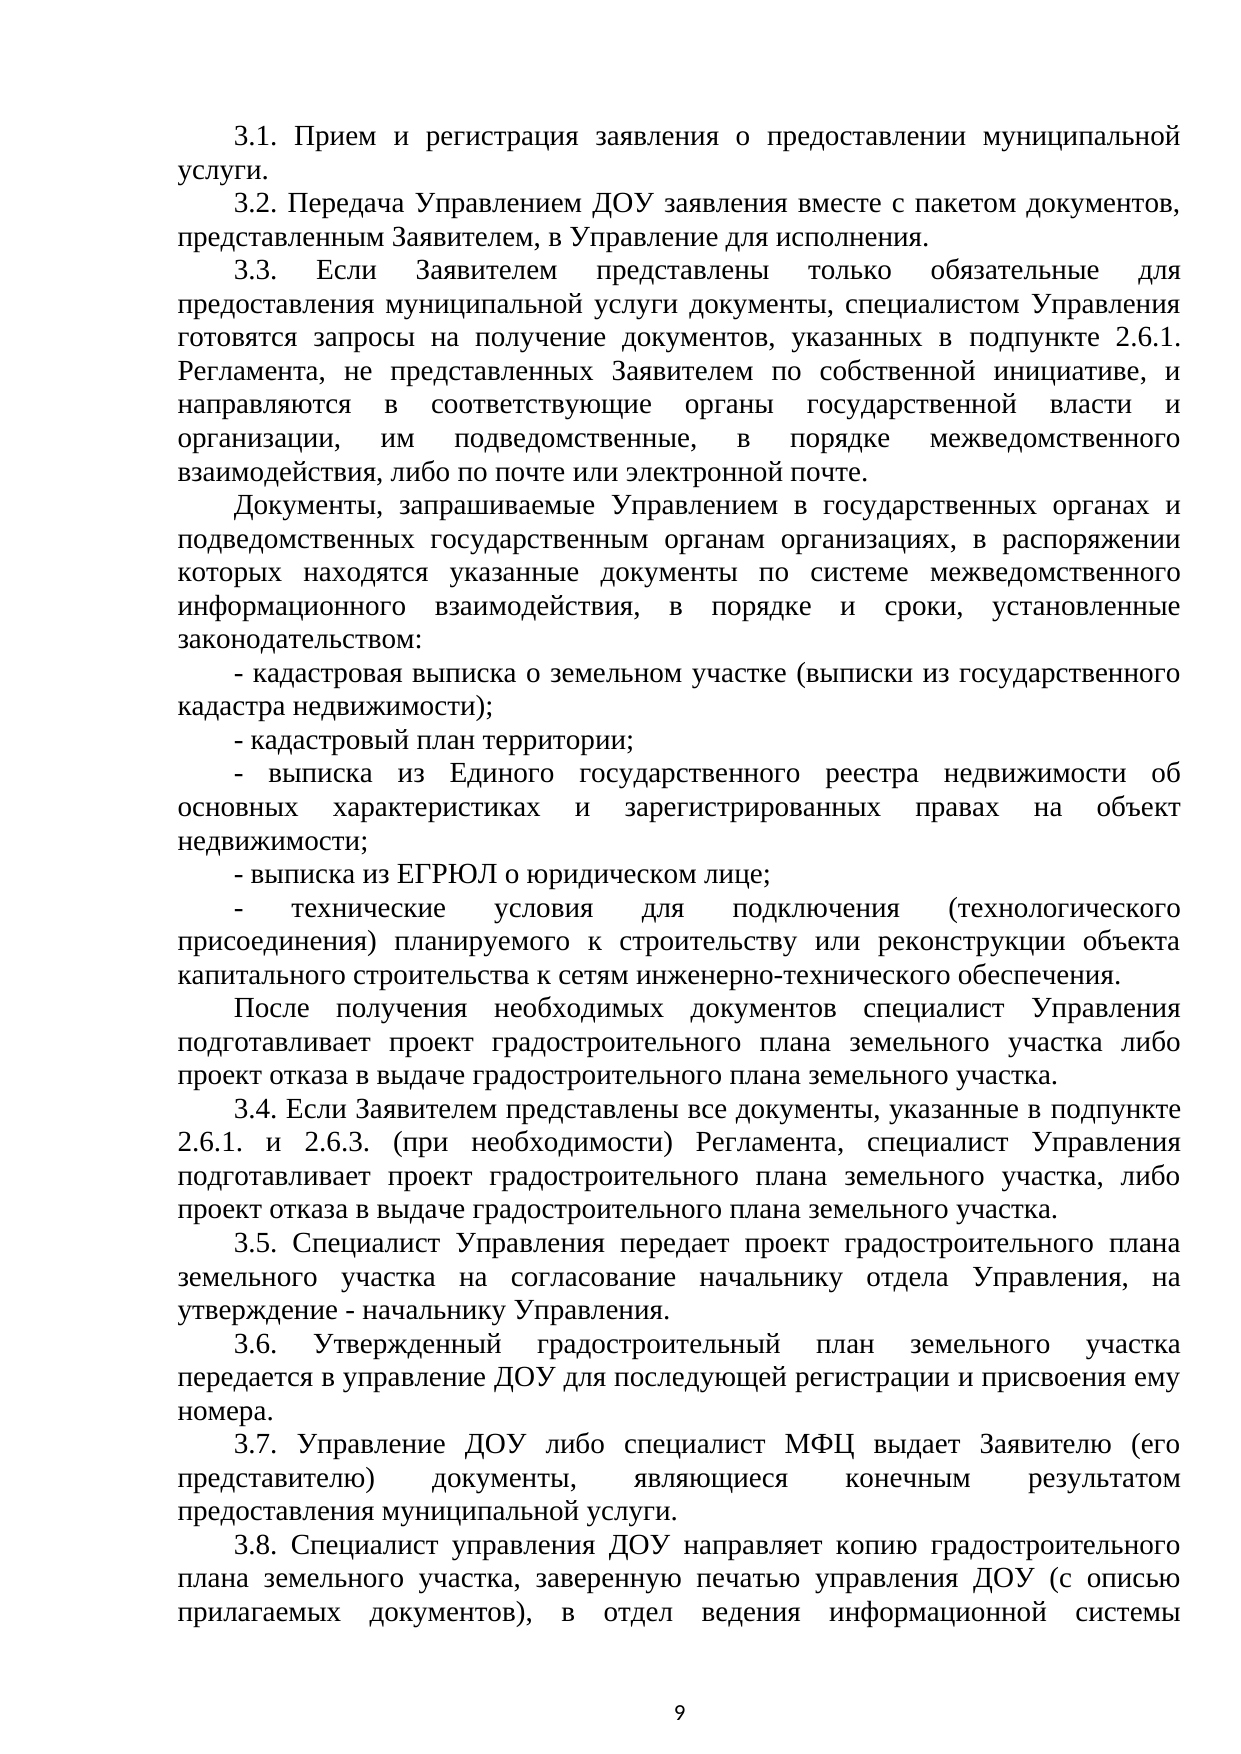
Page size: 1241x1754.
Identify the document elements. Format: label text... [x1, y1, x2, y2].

text 3.1. Прием и регистрация заявления о предоставлении муниципальной услуги. [177, 118, 1181, 185]
text 3.4. Если Заявителем представлены все документы, указанные в подпункте 2.6.1. и 2.6.3. (при необходимости) Регламента, специалист Управления подготавливает проект градостроительного плана земельного участка, либо проект отказа в выдаче градостроительного плана земельного участка. [177, 1091, 1181, 1225]
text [177, 1527, 1181, 1628]
text - выписка из Единого государственного реестра недвижимости об основных характеристиках и зарегистрированных правах на объект недвижимости; [177, 756, 1181, 856]
text 3.3. Если Заявителем представлены только обязательные для предоставления муниципальной услуги документы, специалистом Управления готовятся запросы на получение документов, указанных в подпункте 2.6.1. Регламента, не представленных Заявителем по собственной инициативе, и направляются в соответствующие органы государственной власти и организации, им подведомственные, в порядке межведомственного взаимодействия, либо по почте или электронной почте. [177, 252, 1181, 487]
text - выписка из ЕГРЮЛ о юридическом лице; [177, 856, 1181, 890]
text 3.6. Утвержденный градостроительный план земельного участка передается в управление ДОУ для последующей регистрации и присвоения ему номера. [177, 1326, 1181, 1426]
text 3.2. Передача Управлением ДОУ заявления вместе с пакетом документов, представленным Заявителем, в Управление для исполнения. [177, 185, 1181, 252]
text Документы, запрашиваемые Управлением в государственных органах и подведомственных государственным органам организациях, в распоряжении которых находятся указанные документы по системе межведомственного информационного взаимодействия, в порядке и сроки, установленные законодательством: [177, 487, 1181, 655]
text - кадастровый план территории; [177, 722, 1181, 756]
text 3.5. Специалист Управления передает проект градостроительного плана земельного участка на согласование начальнику отдела Управления, на утверждение - начальнику Управления. [177, 1225, 1181, 1326]
text - технические условия для подключения (технологического присоединения) планируемого к строительству или реконструкции объекта капитального строительства к сетям инженерно-технического обеспечения. [177, 890, 1181, 990]
text 3.7. Управление ДОУ либо специалист МФЦ выдает Заявителю (его представителю) документы, являющиеся конечным результатом предоставления муниципальной услуги. [177, 1426, 1181, 1527]
text - кадастровая выписка о земельном участке (выписки из государственного кадастра недвижимости); [177, 655, 1181, 722]
text После получения необходимых документов специалист Управления подготавливает проект градостроительного плана земельного участка либо проект отказа в выдаче градостроительного плана земельного участка. [177, 990, 1181, 1091]
